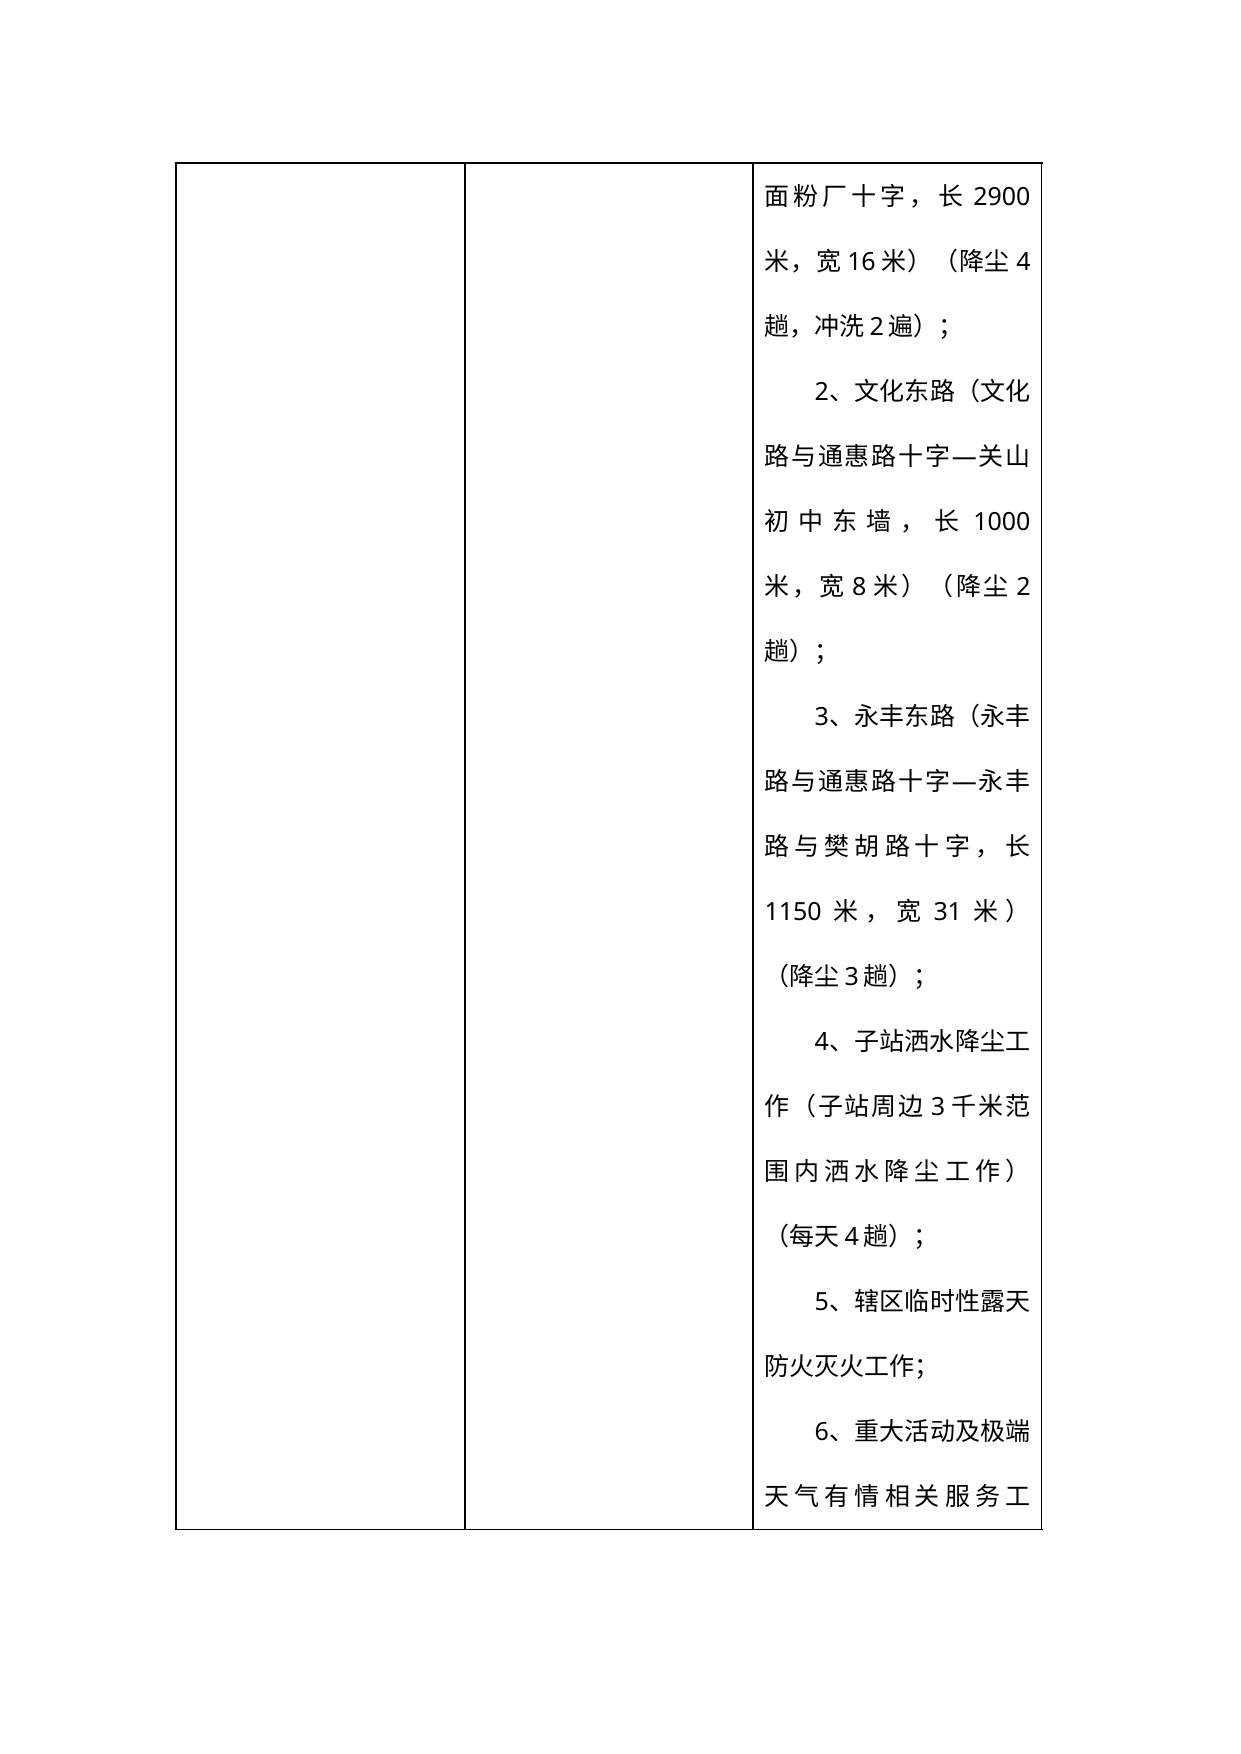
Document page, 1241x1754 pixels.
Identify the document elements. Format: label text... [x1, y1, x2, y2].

table_cell [466, 164, 752, 1528]
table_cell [754, 164, 1041, 1528]
table_cell 2 [177, 164, 464, 1528]
